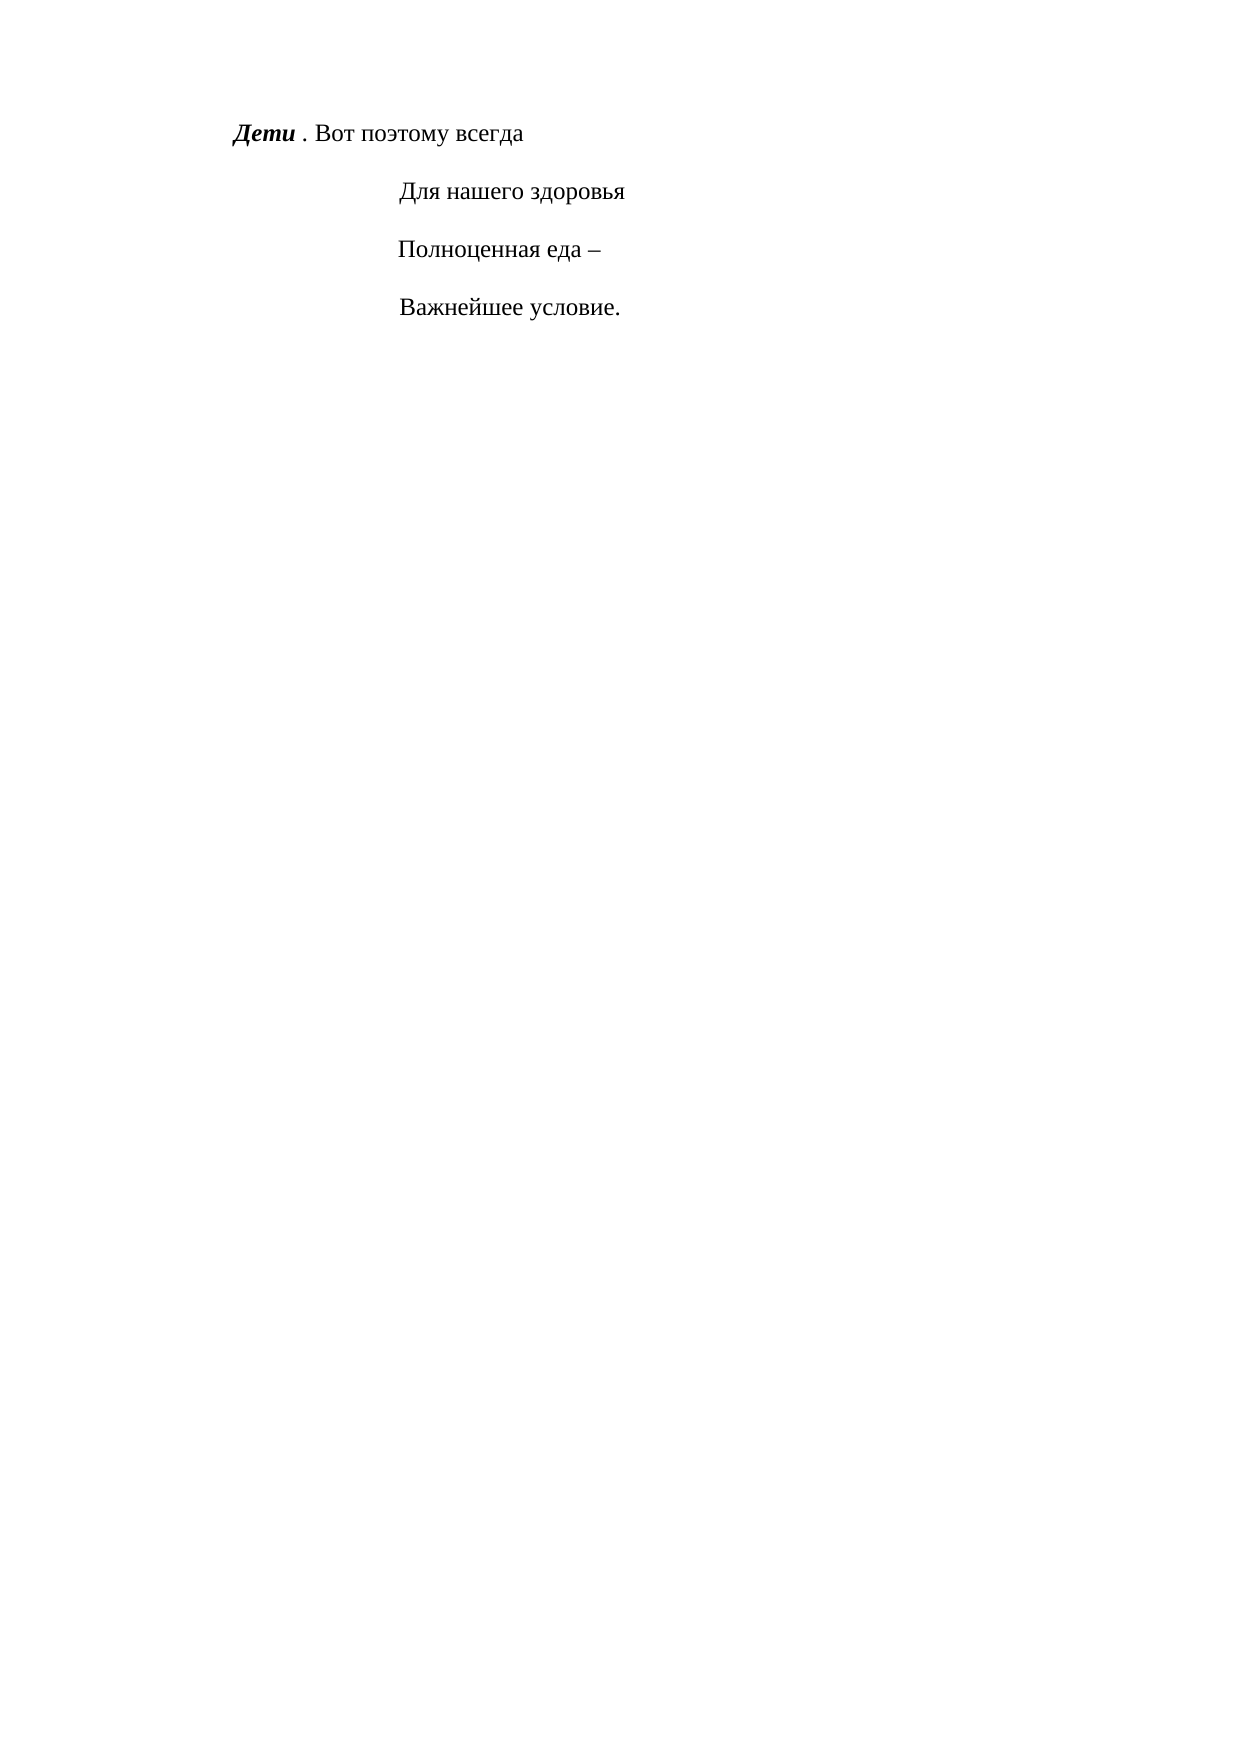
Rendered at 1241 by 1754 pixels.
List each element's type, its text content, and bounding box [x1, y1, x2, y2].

text Полноценная еда – [363, 234, 1152, 263]
text Важнейшее условие. [347, 292, 1152, 321]
text Дети . Вот поэтому всегда [234, 118, 1152, 147]
text Для нашего здоровья [381, 176, 1152, 205]
